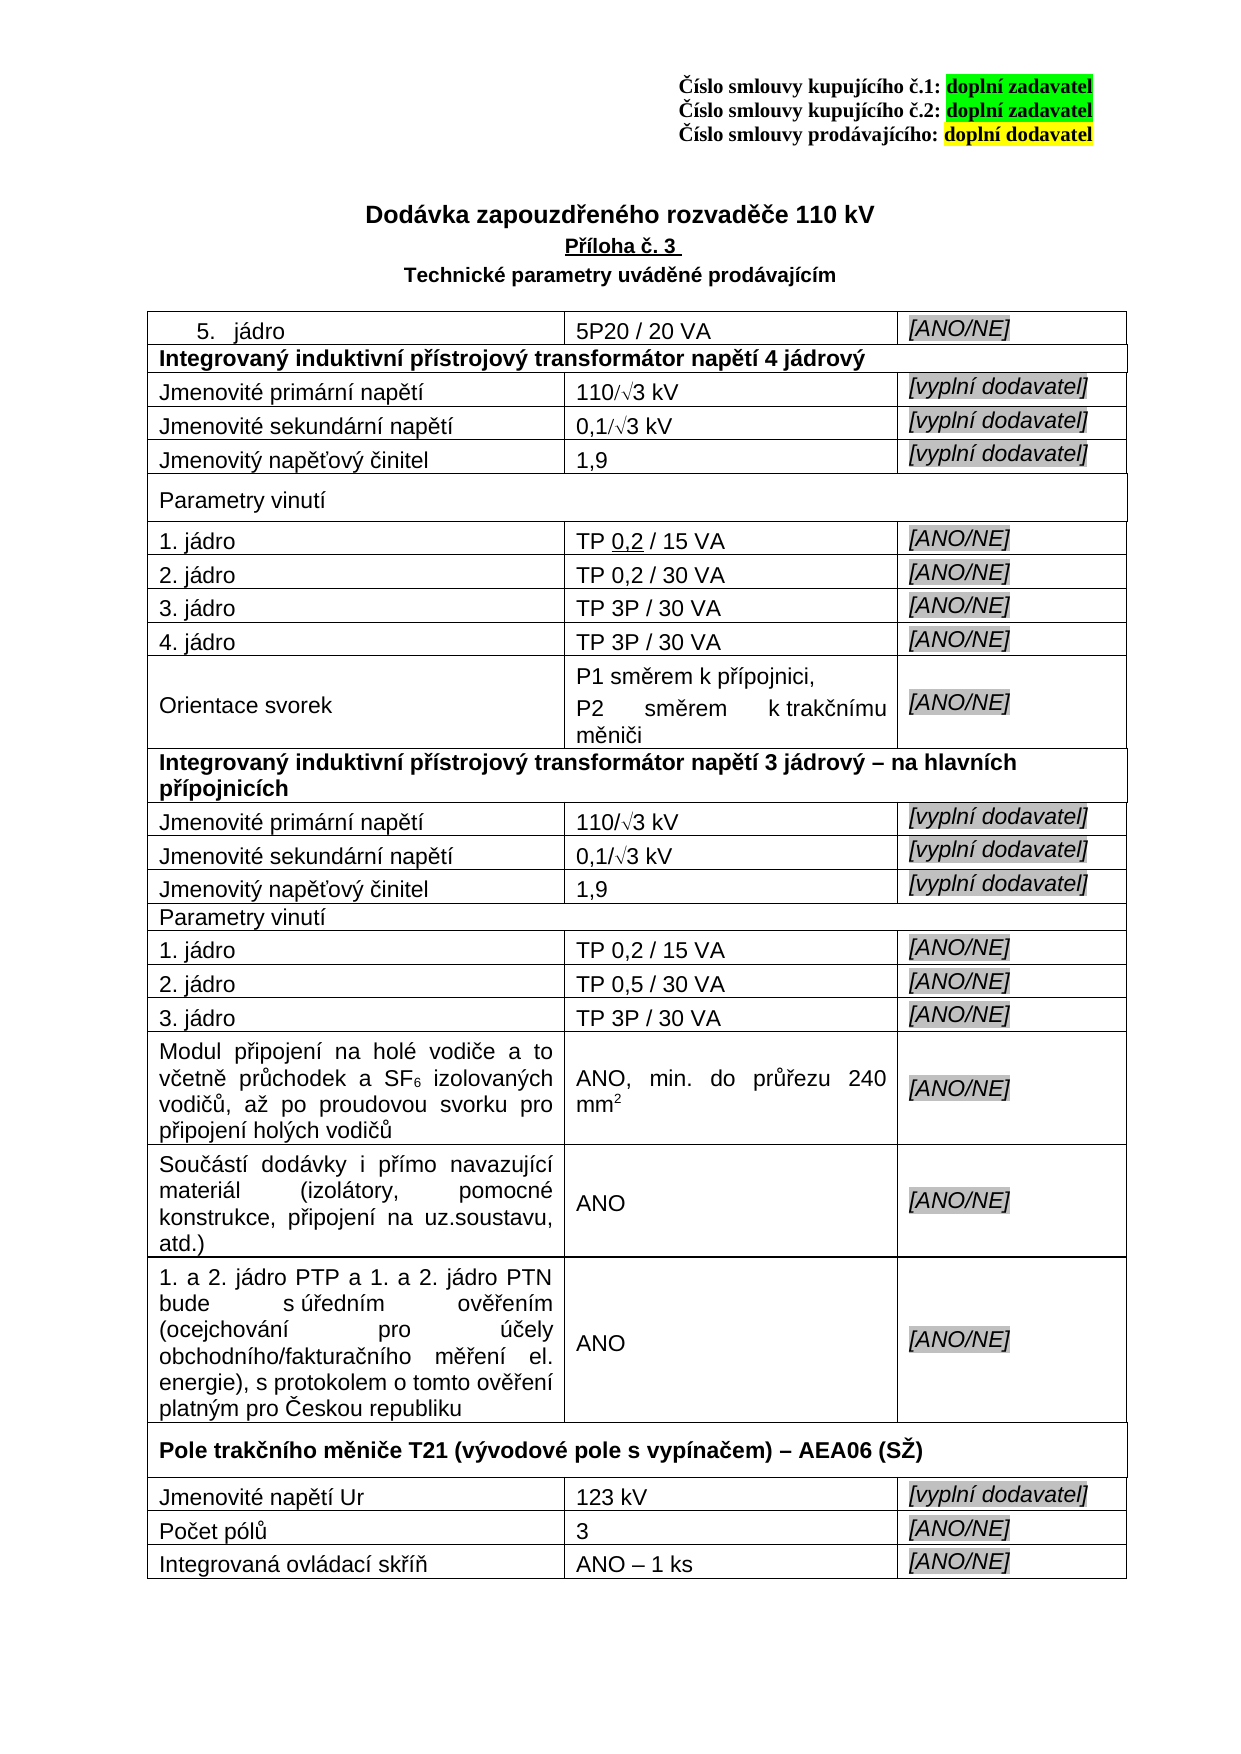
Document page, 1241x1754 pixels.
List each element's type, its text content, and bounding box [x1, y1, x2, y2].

table_cell 3 [565, 1511, 897, 1544]
table_cell ANO [565, 1145, 897, 1256]
table_cell [vyplní dodavatel] [898, 1478, 1126, 1510]
table_cell Jmenovité primární napětí [148, 373, 564, 406]
table_cell 4. jádro [148, 623, 564, 655]
table_cell 2. jádro [148, 555, 564, 588]
table_cell [ANO/NE] [898, 522, 1126, 554]
table_cell [ANO/NE] [898, 589, 1126, 622]
table_cell Pole trakčního měniče T21 (vývodové pole s vypínačem) – AEA06 (SŽ) [148, 1423, 1127, 1477]
table_cell Jmenovité napětí Ur [148, 1478, 564, 1510]
table_cell P1 směrem k přípojnici, P2 směrem k trakčnímu měniči [565, 656, 897, 748]
table_cell Počet pólů [148, 1511, 564, 1544]
table_cell 2. jádro [148, 965, 564, 997]
table_cell Modul připojení na holé vodiče a to včetně průchodek a SF6 izolovaných vodičů, až po proudovou svorku pro připojení holých vodičů [148, 1032, 564, 1144]
table_cell [ANO/NE] [898, 656, 1126, 748]
table_cell Jmenovité sekundární napětí [148, 407, 564, 439]
table_cell Integrovaný induktivní přístrojový transformátor napětí 3 jádrový – na hlavních přípojnicích [148, 749, 1127, 802]
table_cell [ANO/NE] [898, 1258, 1126, 1422]
table_cell [ANO/NE] [898, 1032, 1126, 1144]
table_cell [vyplní dodavatel] [898, 870, 1126, 903]
table_cell Integrovaná ovládací skříň [148, 1545, 564, 1578]
table_cell [ANO/NE] [898, 623, 1126, 655]
table_cell TP 0,5 / 30 VA [565, 965, 897, 997]
table_cell ANO, min. do průřezu 240 mm2 [565, 1032, 897, 1144]
table_cell Jmenovitý napěťový činitel [148, 440, 564, 473]
table_cell TP 0,2 / 15 VA [565, 522, 897, 554]
table_cell Parametry vinutí [148, 904, 1126, 930]
table_cell 3. jádro [148, 589, 564, 622]
table_cell Jmenovitý napěťový činitel [148, 870, 564, 903]
table_cell 110/3 kV [565, 803, 897, 835]
table_cell 0,1/3 kV [565, 836, 897, 869]
table_cell TP 3P / 30 VA [565, 998, 897, 1031]
table_cell ANO – 1 ks [565, 1545, 897, 1578]
table_cell Integrovaný induktivní přístrojový transformátor napětí 4 jádrový [148, 345, 1127, 372]
table_cell [ANO/NE] [898, 312, 1126, 344]
table_cell [ANO/NE] [898, 965, 1126, 997]
table_cell [vyplní dodavatel] [898, 836, 1126, 869]
table_cell TP 0,2 / 15 VA [565, 931, 897, 964]
table_cell 3. jádro [148, 998, 564, 1031]
table_cell jádro [148, 312, 564, 344]
table_cell ANO [565, 1258, 897, 1422]
table_cell TP 0,2 / 30 VA [565, 555, 897, 588]
table_cell [vyplní dodavatel] [898, 803, 1126, 835]
table_cell 0,1/3 kV [565, 407, 897, 439]
table_cell [ANO/NE] [898, 555, 1126, 588]
table_cell 123 kV [565, 1478, 897, 1510]
table_cell [ANO/NE] [898, 1511, 1126, 1544]
table_cell [ANO/NE] [898, 998, 1126, 1031]
table_cell [vyplní dodavatel] [898, 440, 1126, 473]
table_cell TP 3P / 30 VA [565, 623, 897, 655]
table_cell 1. a 2. jádro PTP a 1. a 2. jádro PTN bude s úředním ověřením (ocejchování pro účely obchodního/fakturačního měření el. energie), s protokolem o tomto ověření platným pro Českou republiku [148, 1258, 564, 1422]
table_cell Součástí dodávky i přímo navazující materiál (izolátory, pomocné konstrukce, připojení na uz.soustavu, atd.) [148, 1145, 564, 1256]
table_cell Orientace svorek [148, 656, 564, 748]
table_cell [ANO/NE] [898, 1545, 1126, 1578]
table_cell [vyplní dodavatel] [898, 373, 1126, 406]
table_cell [ANO/NE] [898, 931, 1126, 964]
table_cell Jmenovité primární napětí [148, 803, 564, 835]
table_cell Jmenovité sekundární napětí [148, 836, 564, 869]
table_cell TP 3P / 30 VA [565, 589, 897, 622]
table_cell 5P20 / 20 VA [565, 312, 897, 344]
table_cell 1,9 [565, 870, 897, 903]
table_cell [ANO/NE] [898, 1145, 1126, 1256]
table_cell [vyplní dodavatel] [898, 407, 1126, 439]
table_cell 1. jádro [148, 522, 564, 554]
table_cell 1,9 [565, 440, 897, 473]
table_cell 1. jádro [148, 931, 564, 964]
table_cell Parametry vinutí [148, 474, 1127, 521]
table_cell 110/3 kV [565, 373, 897, 406]
